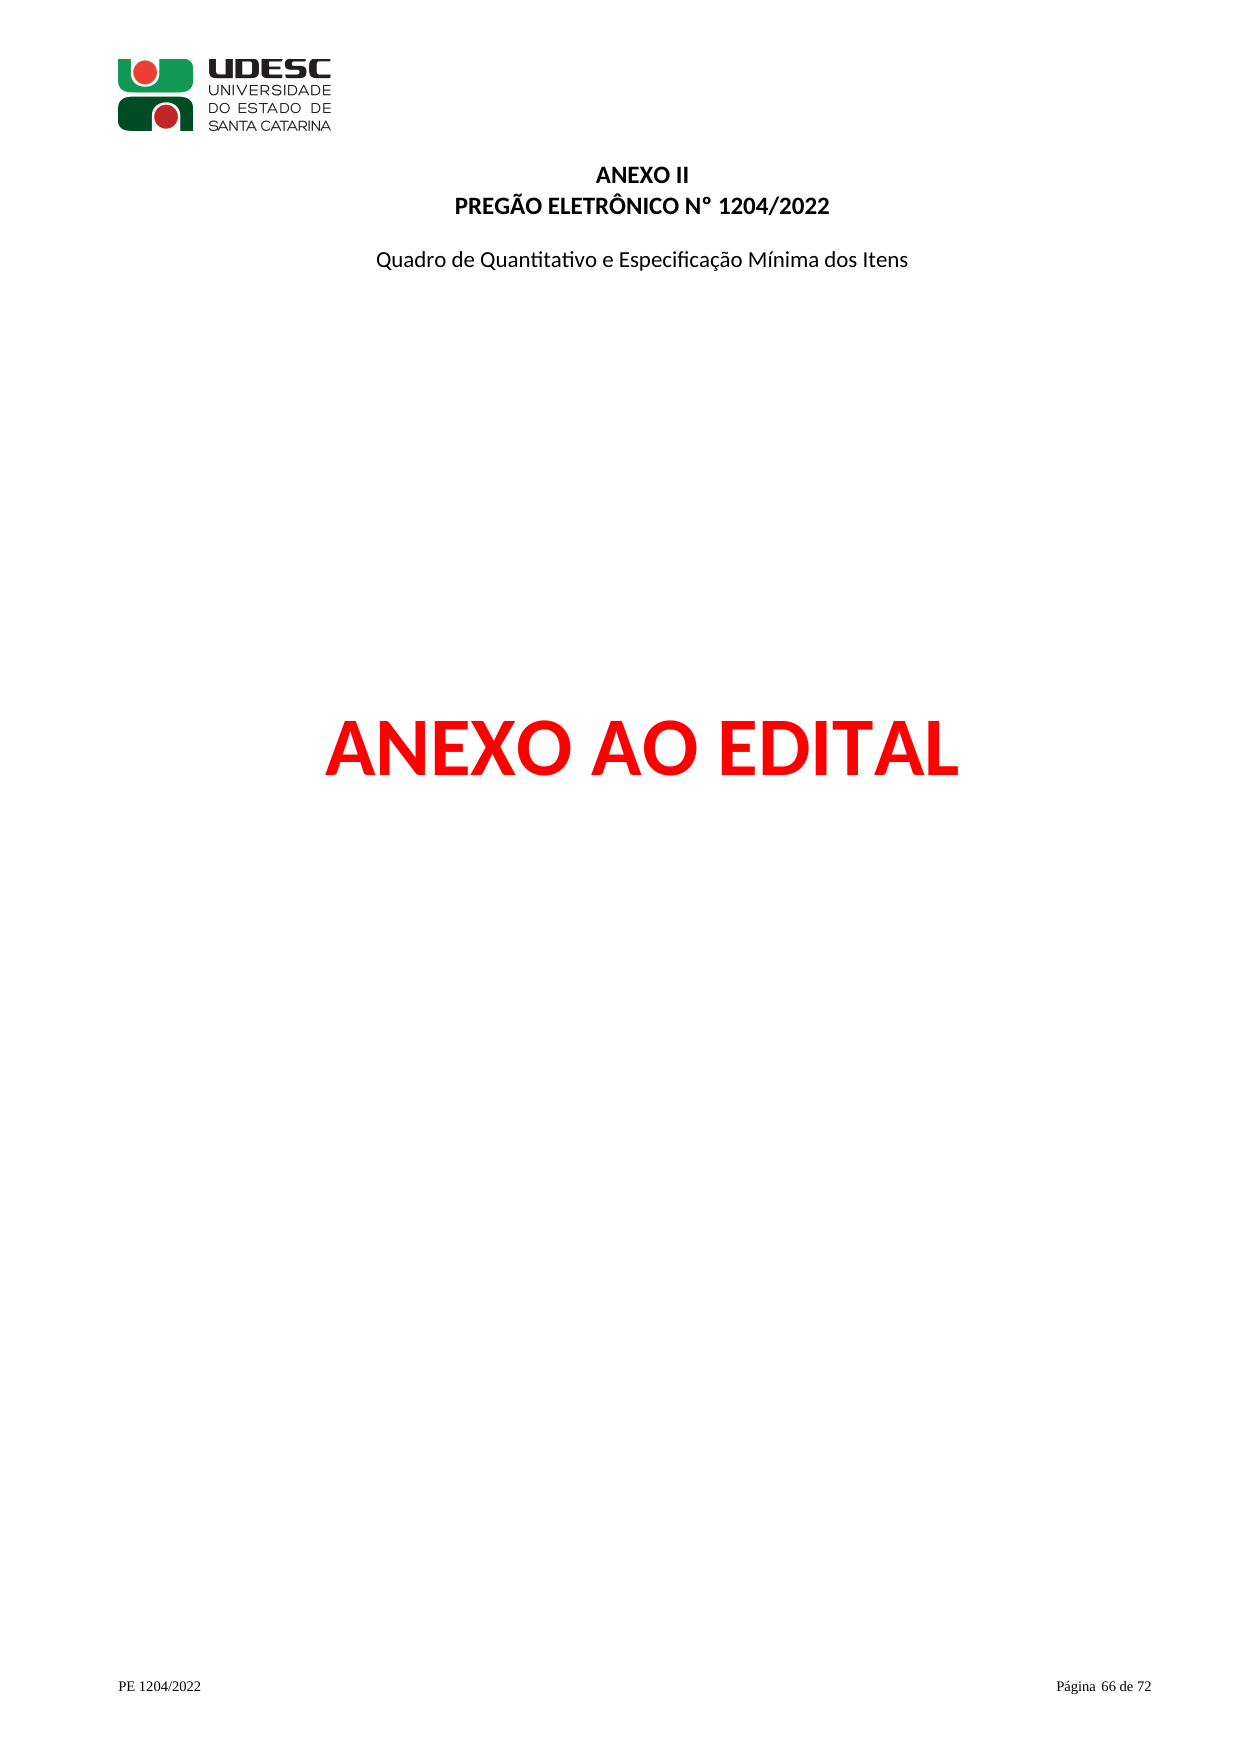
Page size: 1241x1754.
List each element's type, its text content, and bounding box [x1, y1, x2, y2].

picture [118, 59, 331, 131]
text ANEXO AO EDITAL [118, 695, 1166, 797]
text PREGÃO ELETRÔNICO Nº 1204/2022 [118, 190, 1166, 220]
text Quadro de Quantitativo e Especificação Mínima dos Itens [118, 248, 1166, 273]
text ANEXO II [118, 159, 1166, 190]
